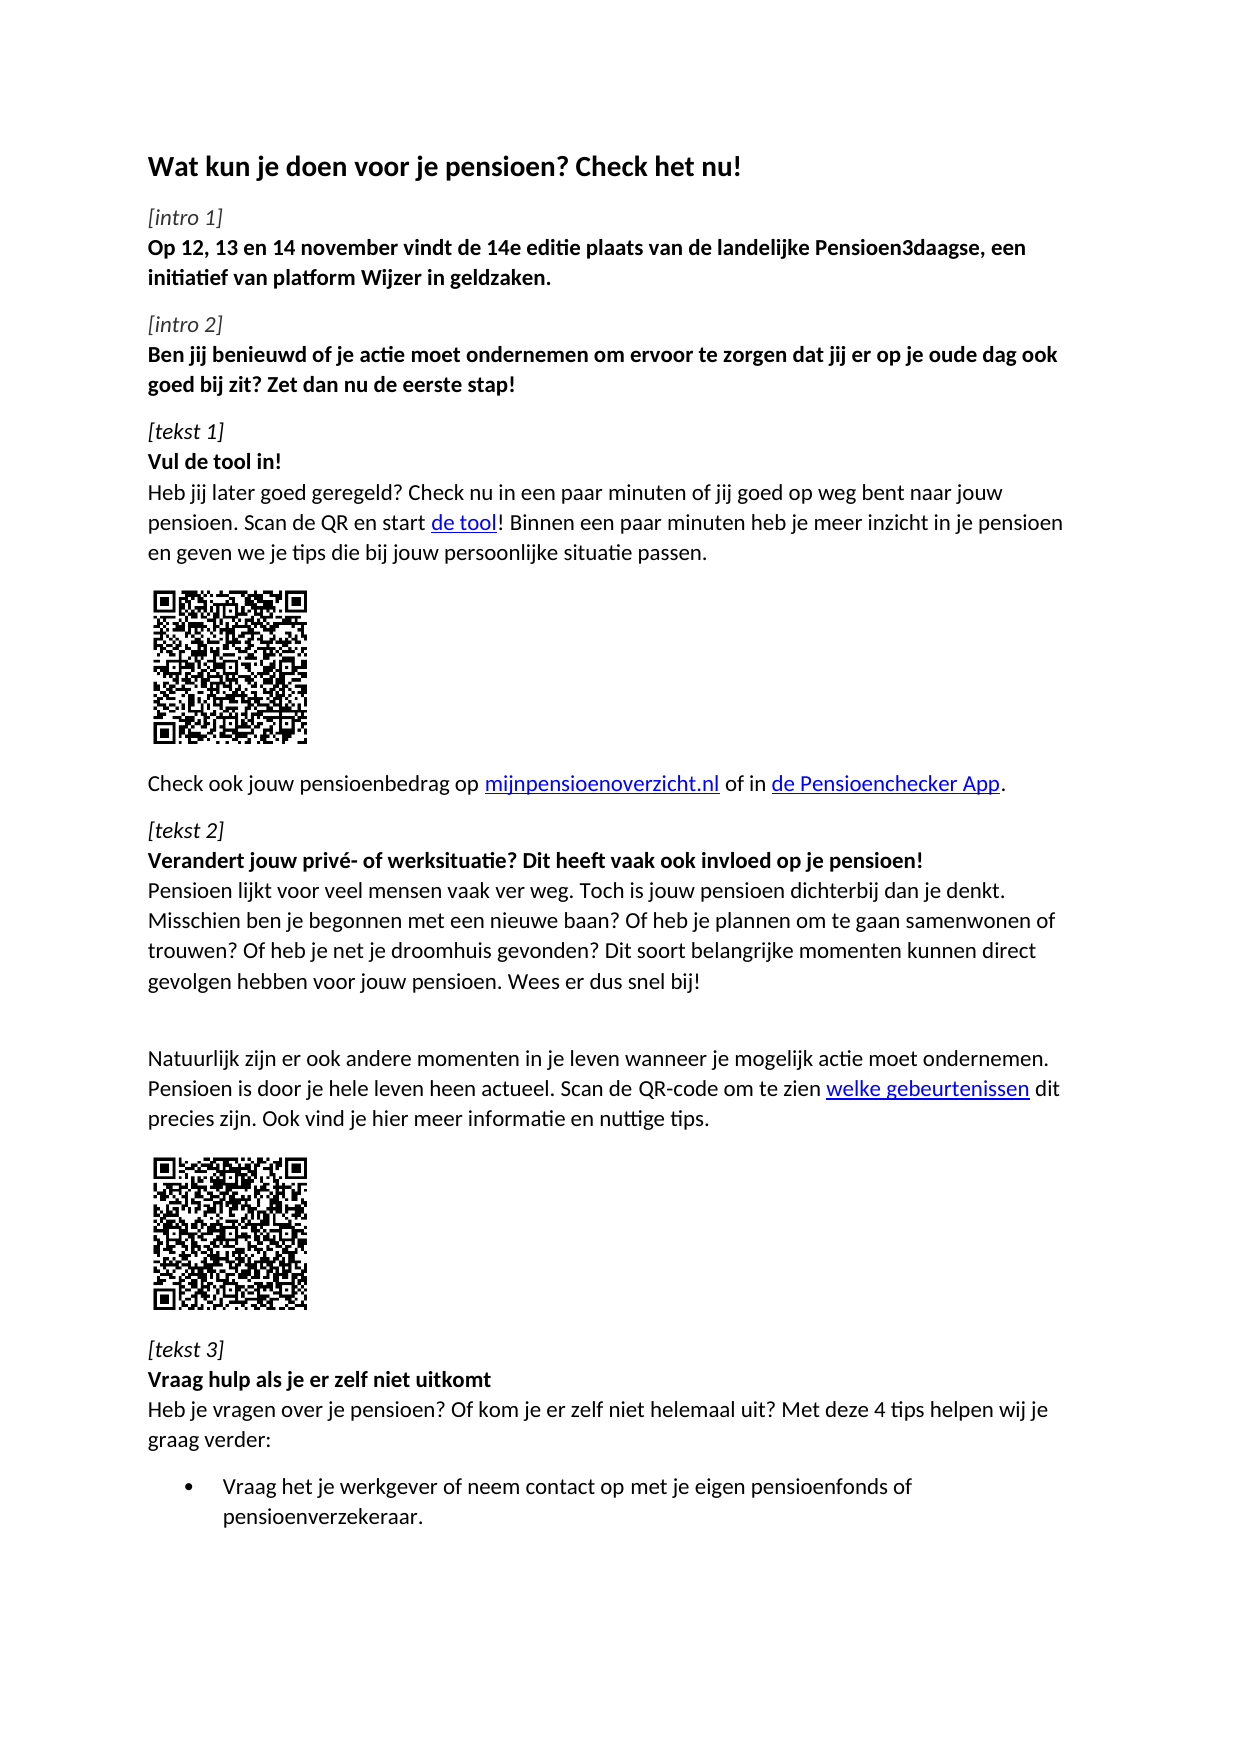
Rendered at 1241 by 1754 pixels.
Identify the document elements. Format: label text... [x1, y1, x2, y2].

text [tekst 3] Vraag hulp als je er zelf niet uitkomt Heb je vragen over je pensioen? Of kom je er zelf niet helemaal uit? Met deze 4 tips helpen wij je graag verder: [148, 1335, 1093, 1453]
text Check ook jouw pensioenbedrag op mijnpensioenoverzicht.nl of in de Pensioenchecker App. [148, 769, 1093, 797]
text [intro 2] Ben jij benieuwd of je actie moet ondernemen om ervoor te zorgen dat jij er op je oude dag ook goed bij zit? Zet dan nu de eerste stap! [148, 310, 1093, 398]
picture [147, 585, 313, 750]
text [tekst 2] Verandert jouw privé- of werksituatie? Dit heeft vaak ook invloed op je pensioen! Pensioen lijkt voor veel mensen vaak ver weg. Toch is jouw pensioen dichterbij dan je denkt. Misschien ben je begonnen met een nieuwe baan? Of heb je plannen om te gaan samenwonen of trouwen? Of heb je net je droomhuis gevonden? Dit soort belangrijke momenten kunnen direct gevolgen hebben voor jouw pensioen. Wees er dus snel bij! [148, 816, 1093, 1025]
text Natuurlijk zijn er ook andere momenten in je leven wanneer je mogelijk actie moet ondernemen. Pensioen is door je hele leven heen actueel. Scan de QR-code om te zien welke gebeurtenissen dit precies zijn. Ook vind je hier meer informatie en nuttige tips. [148, 1044, 1093, 1132]
list Vraag het je werkgever of neem contact op met je eigen pensioenfonds of pensioenverzekeraar. [185, 1472, 1093, 1531]
text [tekst 1] Vul de tool in! Heb jij later goed geregeld? Check nu in een paar minuten of jij goed op weg bent naar jouw pensioen. Scan de QR en start de tool! Binnen een paar minuten heb je meer inzicht in je pensioen en geven we je tips die bij jouw persoonlijke situatie passen. [148, 417, 1093, 566]
picture [147, 1151, 313, 1316]
text [intro 1] Op 12, 13 en 14 november vindt de 14e editie plaats van de landelijke Pensioen3daagse, een initiatief van platform Wijzer in geldzaken. [148, 203, 1093, 291]
text Wat kun je doen voor je pensioen? Check het nu! [148, 148, 1093, 183]
